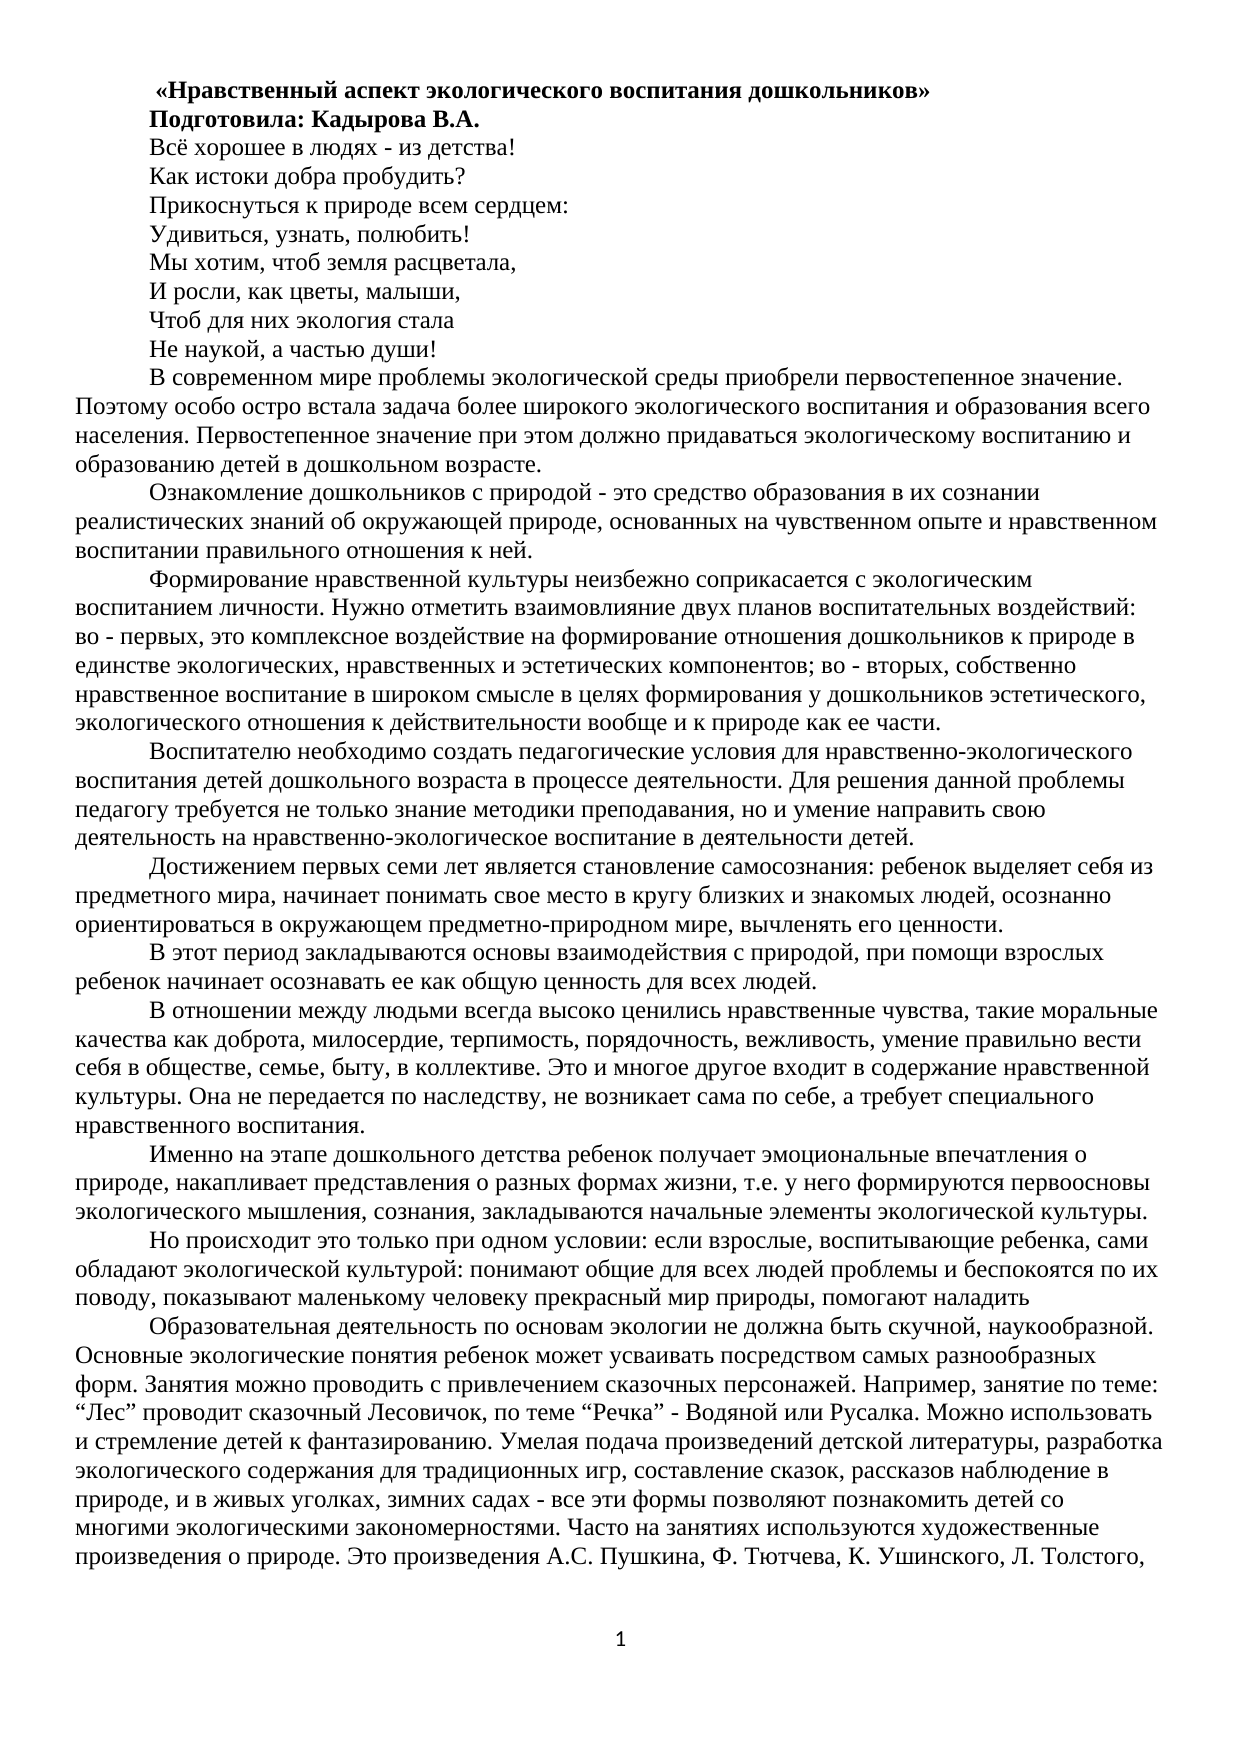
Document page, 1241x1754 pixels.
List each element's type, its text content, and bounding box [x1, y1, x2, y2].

text В отношении между людьми всегда высоко ценились нравственные чувства, такие моральные качества как доброта, милосердие, терпимость, порядочность, вежливость, умение правильно вести себя в обществе, семье, быту, в коллективе. Это и многое другое входит в содержание нравственной культуры. Она не передается по наследству, не возникает сама по себе, а требует специального нравственного воспитания. [75, 995, 1165, 1139]
text В этот период закладываются основы взаимодействия с природой, при помощи взрослых ребенок начинает осознавать ее как общую ценность для всех людей. [75, 937, 1165, 995]
text Мы хотим, чтоб земля расцветала, [75, 247, 1165, 276]
text Ознакомление дошкольников с природой - это средство образования в их сознании реалистических знаний об окружающей природе, основанных на чувственном опыте и нравственном воспитании правильного отношения к ней. [75, 477, 1165, 564]
text Удивиться, узнать, полюбить! [75, 219, 1165, 247]
text Прикоснуться к природе всем сердцем: [75, 190, 1165, 219]
text Достижением первых семи лет является становление самосознания: ребенок выделяет себя из предметного мира, начинает понимать свое место в кругу близких и знакомых людей, осознанно ориентироваться в окружающем предметно-природном мире, вычленять его ценности. [75, 851, 1165, 937]
text Как истоки добра пробудить? [75, 161, 1165, 190]
text Но происходит это только при одном условии: если взрослые, воспитывающие ребенка, сами обладают экологической культурой: понимают общие для всех людей проблемы и беспокоятся по их поводу, показывают маленькому человеку прекрасный мир природы, помогают наладить [75, 1225, 1165, 1311]
text «Нравственный аспект экологического воспитания дошкольников» [75, 75, 1165, 104]
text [75, 1311, 1165, 1570]
text Воспитателю необходимо создать педагогические условия для нравственно-экологического воспитания детей дошкольного возраста в процессе деятельности. Для решения данной проблемы педагогу требуется не только знание методики преподавания, но и умение направить свою деятельность на нравственно-экологическое воспитание в деятельности детей. [75, 736, 1165, 851]
text В современном мире проблемы экологической среды приобрели первостепенное значение. Поэтому особо остро встала задача более широкого экологического воспитания и образования всего населения. Первостепенное значение при этом должно придаваться экологическому воспитанию и образованию детей в дошкольном возрасте. [75, 362, 1165, 477]
text Формирование нравственной культуры неизбежно соприкасается с экологическим воспитанием личности. Нужно отметить взаимовлияние двух планов воспитательных воздействий: во - первых, это комплексное воздействие на формирование отношения дошкольников к природе в единстве экологических, нравственных и эстетических компонентов; во - вторых, собственно нравственное воспитание в широком смысле в целях формирования у дошкольников эстетического, экологического отношения к действительности вообще и к природе как ее части. [75, 564, 1165, 736]
text И росли, как цветы, малыши, [75, 276, 1165, 305]
text Подготовила: Кадырова В.А. [75, 104, 1165, 132]
text Чтоб для них экология стала [75, 305, 1165, 334]
text Всё хорошее в людях - из детства! [75, 132, 1165, 161]
text Именно на этапе дошкольного детства ребенок получает эмоциональные впечатления о природе, накапливает представления о разных формах жизни, т.е. у него формируются первоосновы экологического мышления, сознания, закладываются начальные элементы экологической культуры. [75, 1139, 1165, 1225]
text Не наукой, а частью души! [75, 334, 1165, 362]
